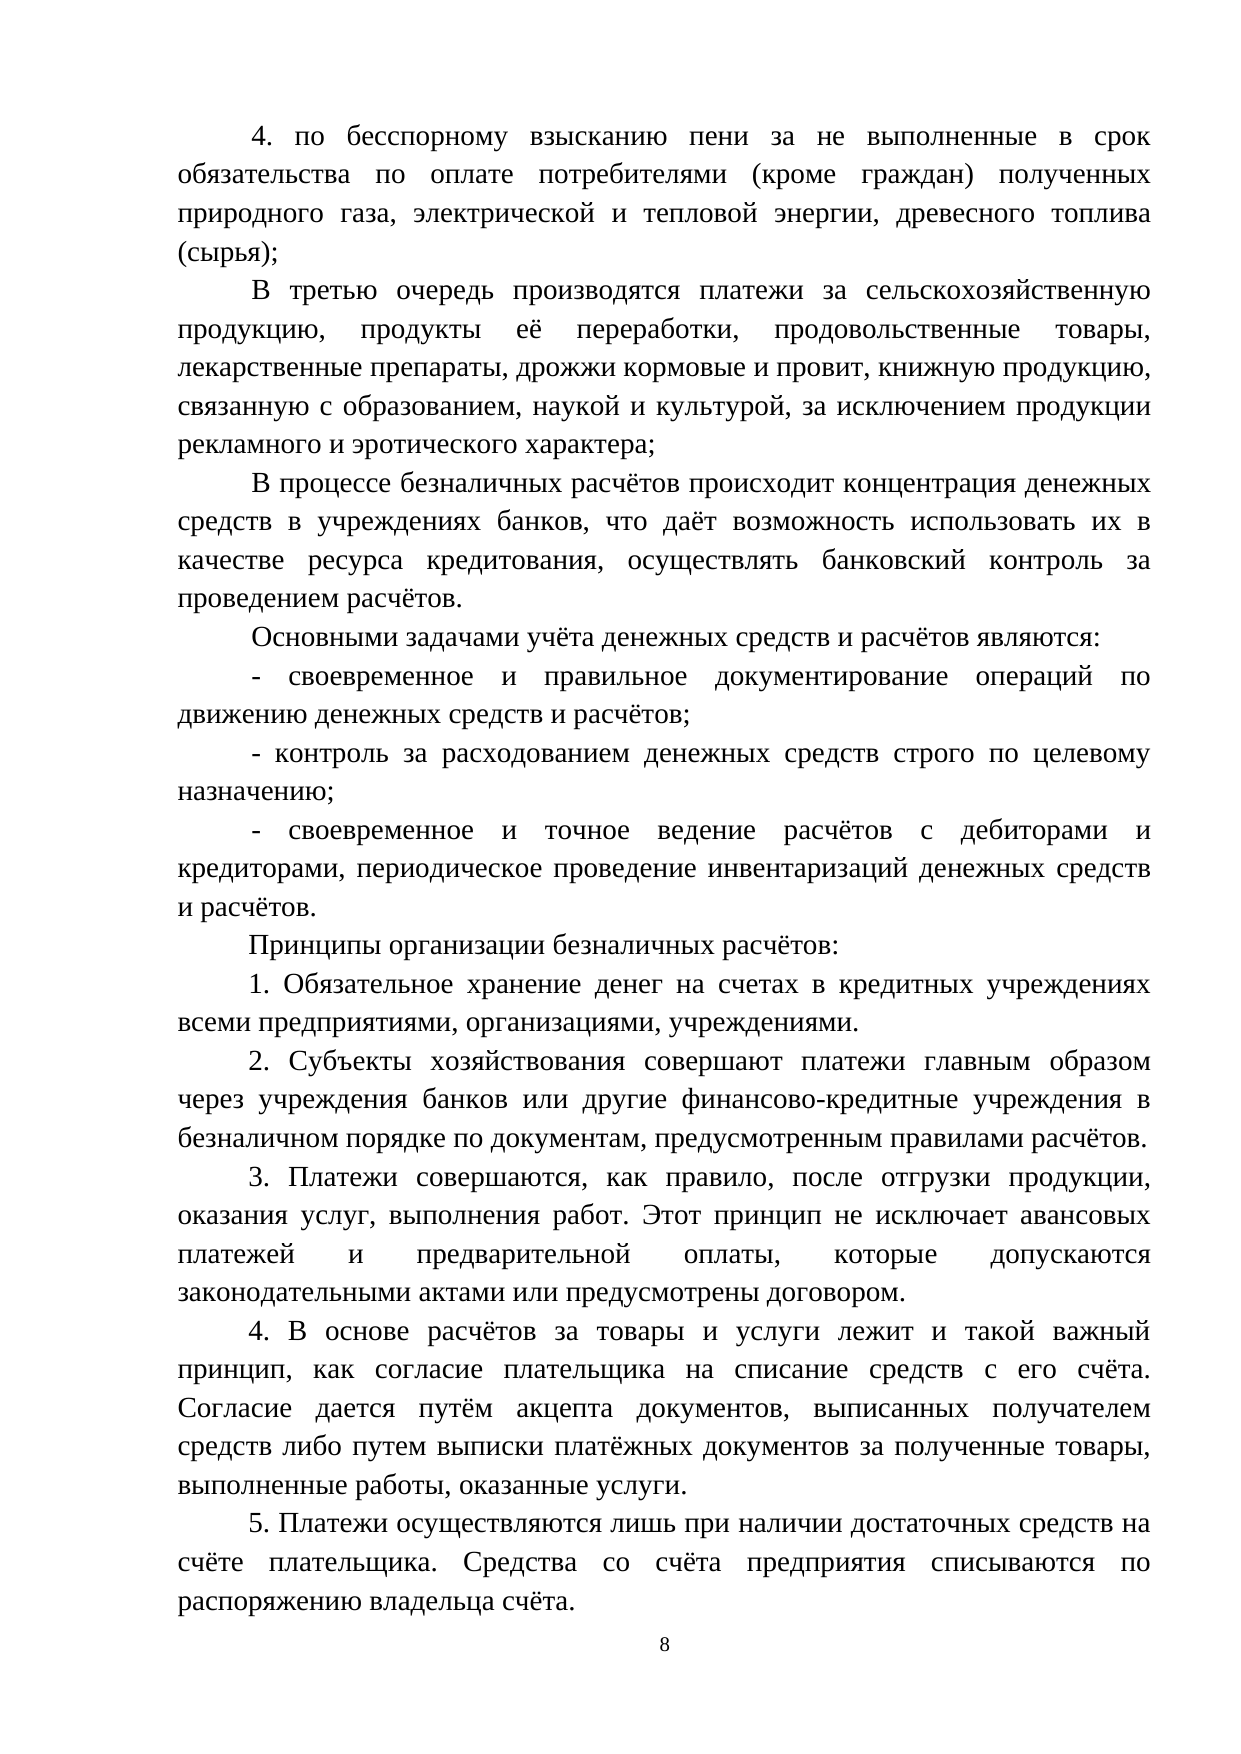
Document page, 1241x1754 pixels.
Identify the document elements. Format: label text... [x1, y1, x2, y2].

text - своевременное и правильное документирование операций по движению денежных средств и расчётов; [177, 658, 1152, 730]
text Принципы организации безналичных расчётов: [177, 927, 1152, 961]
text 4. по бесспорному взысканию пени за не выполненные в срок обязательства по оплате потребителями (кроме граждан) полученных природного газа, электрической и тепловой энергии, древесного топлива (сырья); [177, 118, 1152, 267]
text Основными задачами учёта денежных средств и расчётов являются: [177, 619, 1152, 653]
text 5. Платежи осуществляются лишь при наличии достаточных средств на счёте плательщика. Средства со счёта предприятия списываются по распоряжению владельца счёта. [177, 1506, 1152, 1616]
text - контроль за расходованием денежных средств строго по целевому назначению; [177, 735, 1152, 807]
text В третью очередь производятся платежи за сельскохозяйственную продукцию, продукты её переработки, продовольственные товары, лекарственные препараты, дрожжи кормовые и провит, книжную продукцию, связанную с образованием, наукой и культурой, за исключением продукции рекламного и эротического характера; [177, 272, 1152, 460]
text 2. Субъекты хозяйствования совершают платежи главным образом через учреждения банков или другие финансово-кредитные учреждения в безналичном порядке по документам, предусмотренным правилами расчётов. [177, 1043, 1152, 1154]
text - своевременное и точное ведение расчётов с дебиторами и кредиторами, периодическое проведение инвентаризаций денежных средств и расчётов. [177, 812, 1152, 922]
text 4. В основе расчётов за товары и услуги лежит и такой важный принцип, как согласие плательщика на списание средств с его счёта. Согласие дается путём акцепта документов, выписанных получателем средств либо путем выписки платёжных документов за полученные товары, выполненные работы, оказанные услуги. [177, 1313, 1152, 1501]
text 1. Обязательное хранение денег на счетах в кредитных учреждениях всеми предприятиями, организациями, учреждениями. [177, 966, 1152, 1038]
text 3. Платежи совершаются, как правило, после отгрузки продукции, оказания услуг, выполнения работ. Этот принцип не исключает авансовых платежей и предварительной оплаты, которые допускаются законодательными актами или предусмотрены договором. [177, 1159, 1152, 1308]
text В процессе безналичных расчётов происходит концентрация денежных средств в учреждениях банков, что даёт возможность использовать их в качестве ресурса кредитования, осуществлять банковский контроль за проведением расчётов. [177, 465, 1152, 614]
